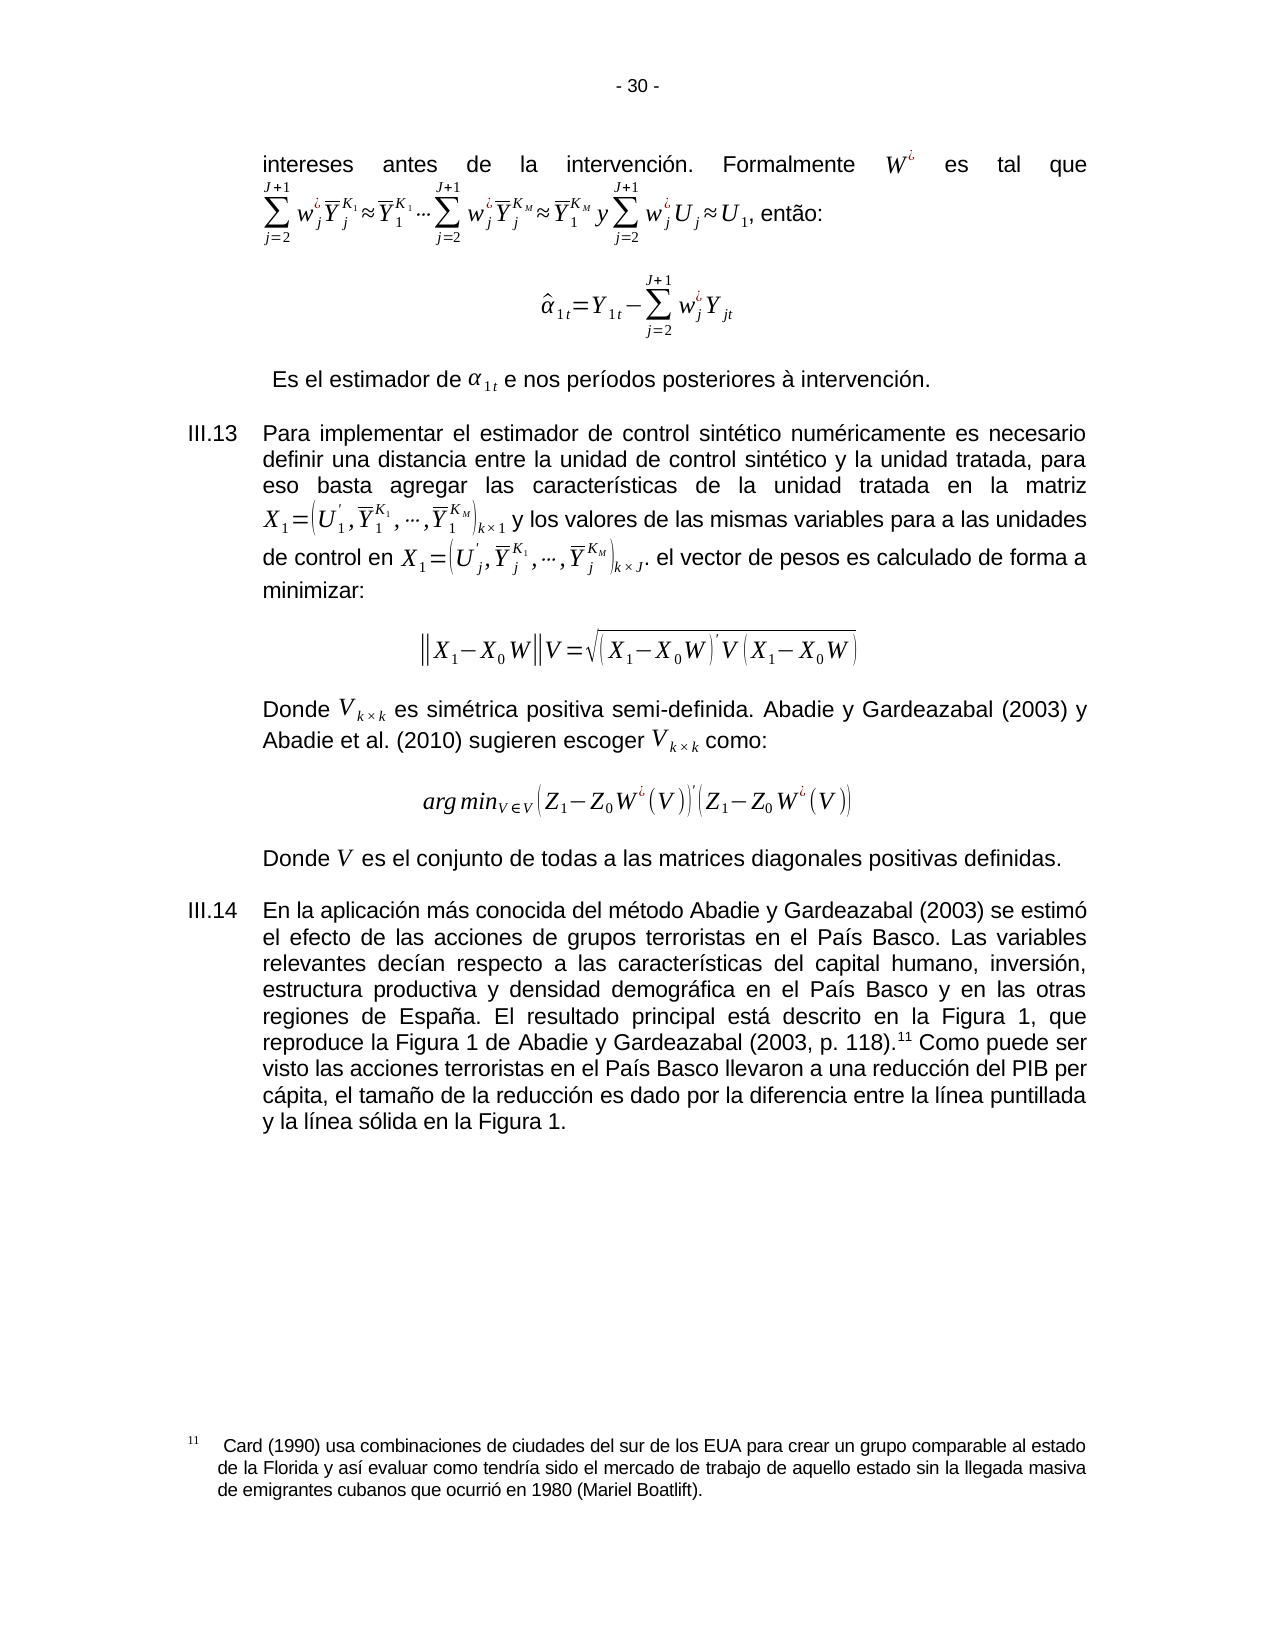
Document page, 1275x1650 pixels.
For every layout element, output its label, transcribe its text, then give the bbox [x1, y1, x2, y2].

text Donde es simétrica positiva semi-definida. Abadie y Gardeazabal (2003) y Abadie et al. (2010) sugieren escoger como: [262, 693, 1087, 756]
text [187, 150, 1087, 246]
text En la aplicación más conocida del método Abadie y Gardeazabal (2003) se estimó el efecto de las acciones de grupos terroristas en el País Basco. Las variables relevantes decían respecto a las características del capital humano, inversión, estructura productiva y densidad demográfica en el País Basco y en las otras regiones de España. El resultado principal está descrito en la Figura 1, que reproduce la Figura 1 de Abadie y Gardeazabal (2003, p. 118). Como puede ser visto las acciones terroristas en el País Basco llevaron a una reducción del PIB per cápita, el tamaño de la reducción es dado por la diferencia entre la línea puntillada y la línea sólida en la Figura 1. [187, 897, 1087, 1134]
text Es el estimador de e nos períodos posteriores à intervención. [272, 363, 1087, 395]
text Para implementar el estimador de control sintético numéricamente es necesario definir una distancia entre la unidad de control sintético y la unidad tratada, para eso basta agregar las características de la unidad tratada en la matriz y los valores de las mismas variables para a las unidades de control en . el vector de pesos es calculado de forma a minimizar: [187, 420, 1087, 603]
text Donde es el conjunto de todas a las matrices diagonales positivas definidas. [262, 844, 1087, 872]
